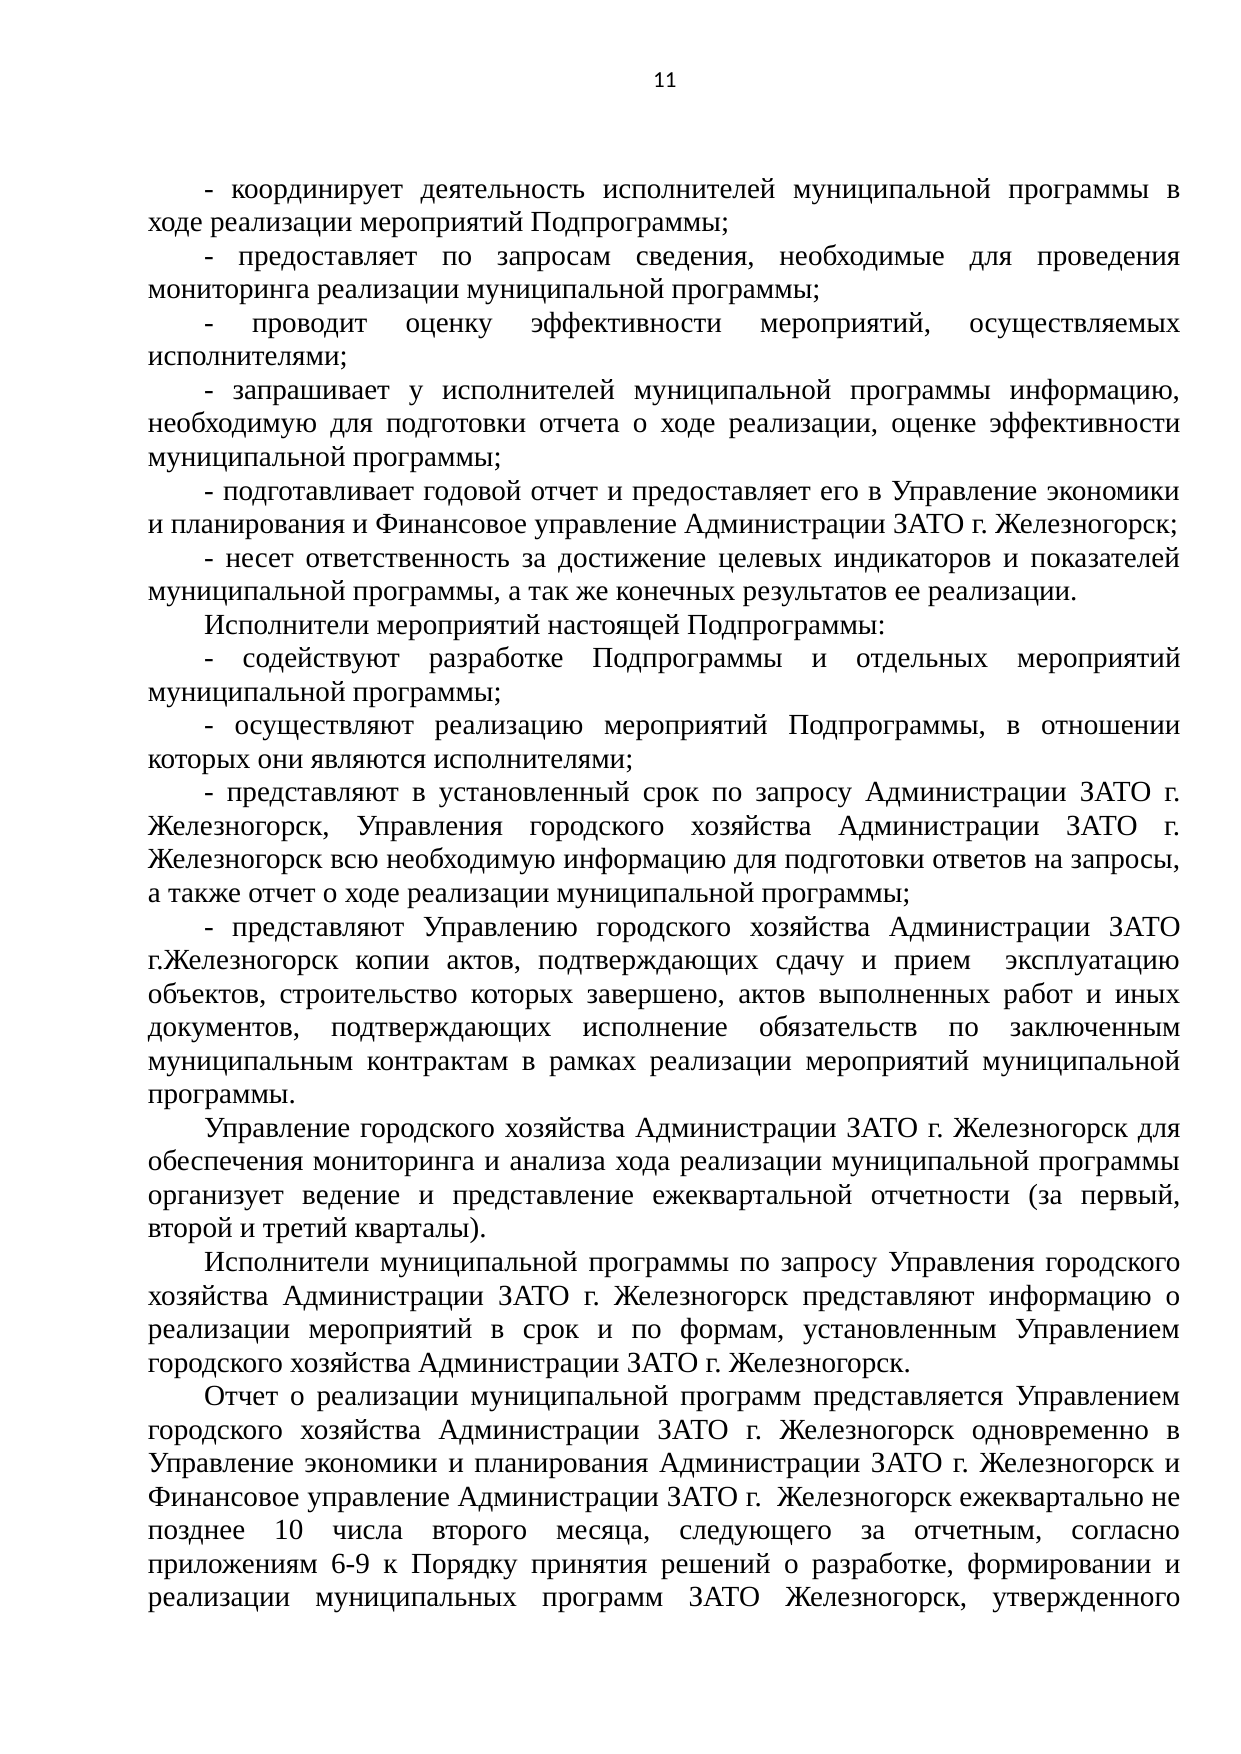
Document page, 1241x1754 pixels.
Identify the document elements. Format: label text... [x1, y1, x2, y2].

text - содействуют разработке Подпрограммы и отдельных мероприятий муниципальной программы; [148, 640, 1181, 707]
text - предоставляет по запросам сведения, необходимые для проведения мониторинга реализации муниципальной программы; [148, 238, 1181, 305]
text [148, 1378, 1181, 1613]
text - представляют в установленный срок по запросу Администрации ЗАТО г. Железногорск, Управления городского хозяйства Администрации ЗАТО г. Железногорск всю необходимую информацию для подготовки ответов на запросы, а также отчет о ходе реализации муниципальной программы; [148, 774, 1181, 909]
text - запрашивает у исполнителей муниципальной программы информацию, необходимую для подготовки отчета о ходе реализации, оценке эффективности муниципальной программы; [148, 372, 1181, 473]
text Управление городского хозяйства Администрации ЗАТО г. Железногорск для обеспечения мониторинга и анализа хода реализации муниципальной программы организует ведение и представление ежеквартальной отчетности (за первый, второй и третий кварталы). [148, 1110, 1181, 1244]
text - представляют Управлению городского хозяйства Администрации ЗАТО г.Железногорск копии актов, подтверждающих сдачу и прием эксплуатацию объектов, строительство которых завершено, актов выполненных работ и иных документов, подтверждающих исполнение обязательств по заключенным муниципальным контрактам в рамках реализации мероприятий муниципальной программы. [148, 909, 1181, 1110]
text - несет ответственность за достижение целевых индикаторов и показателей муниципальной программы, а так же конечных результатов ее реализации. [148, 540, 1181, 607]
text - координирует деятельность исполнителей муниципальной программы в ходе реализации мероприятий Подпрограммы; [148, 171, 1181, 238]
text - проводит оценку эффективности мероприятий, осуществляемых исполнителями; [148, 305, 1181, 372]
text Исполнители муниципальной программы по запросу Управления городского хозяйства Администрации ЗАТО г. Железногорск представляют информацию о реализации мероприятий в срок и по формам, установленным Управлением городского хозяйства Администрации ЗАТО г. Железногорск. [148, 1244, 1181, 1378]
text - подготавливает годовой отчет и предоставляет его в Управление экономики и планирования и Финансовое управление Администрации ЗАТО г. Железногорск; [148, 473, 1181, 540]
text Исполнители мероприятий настоящей Подпрограммы: [148, 607, 1181, 640]
text - осуществляют реализацию мероприятий Подпрограммы, в отношении которых они являются исполнителями; [148, 707, 1181, 774]
